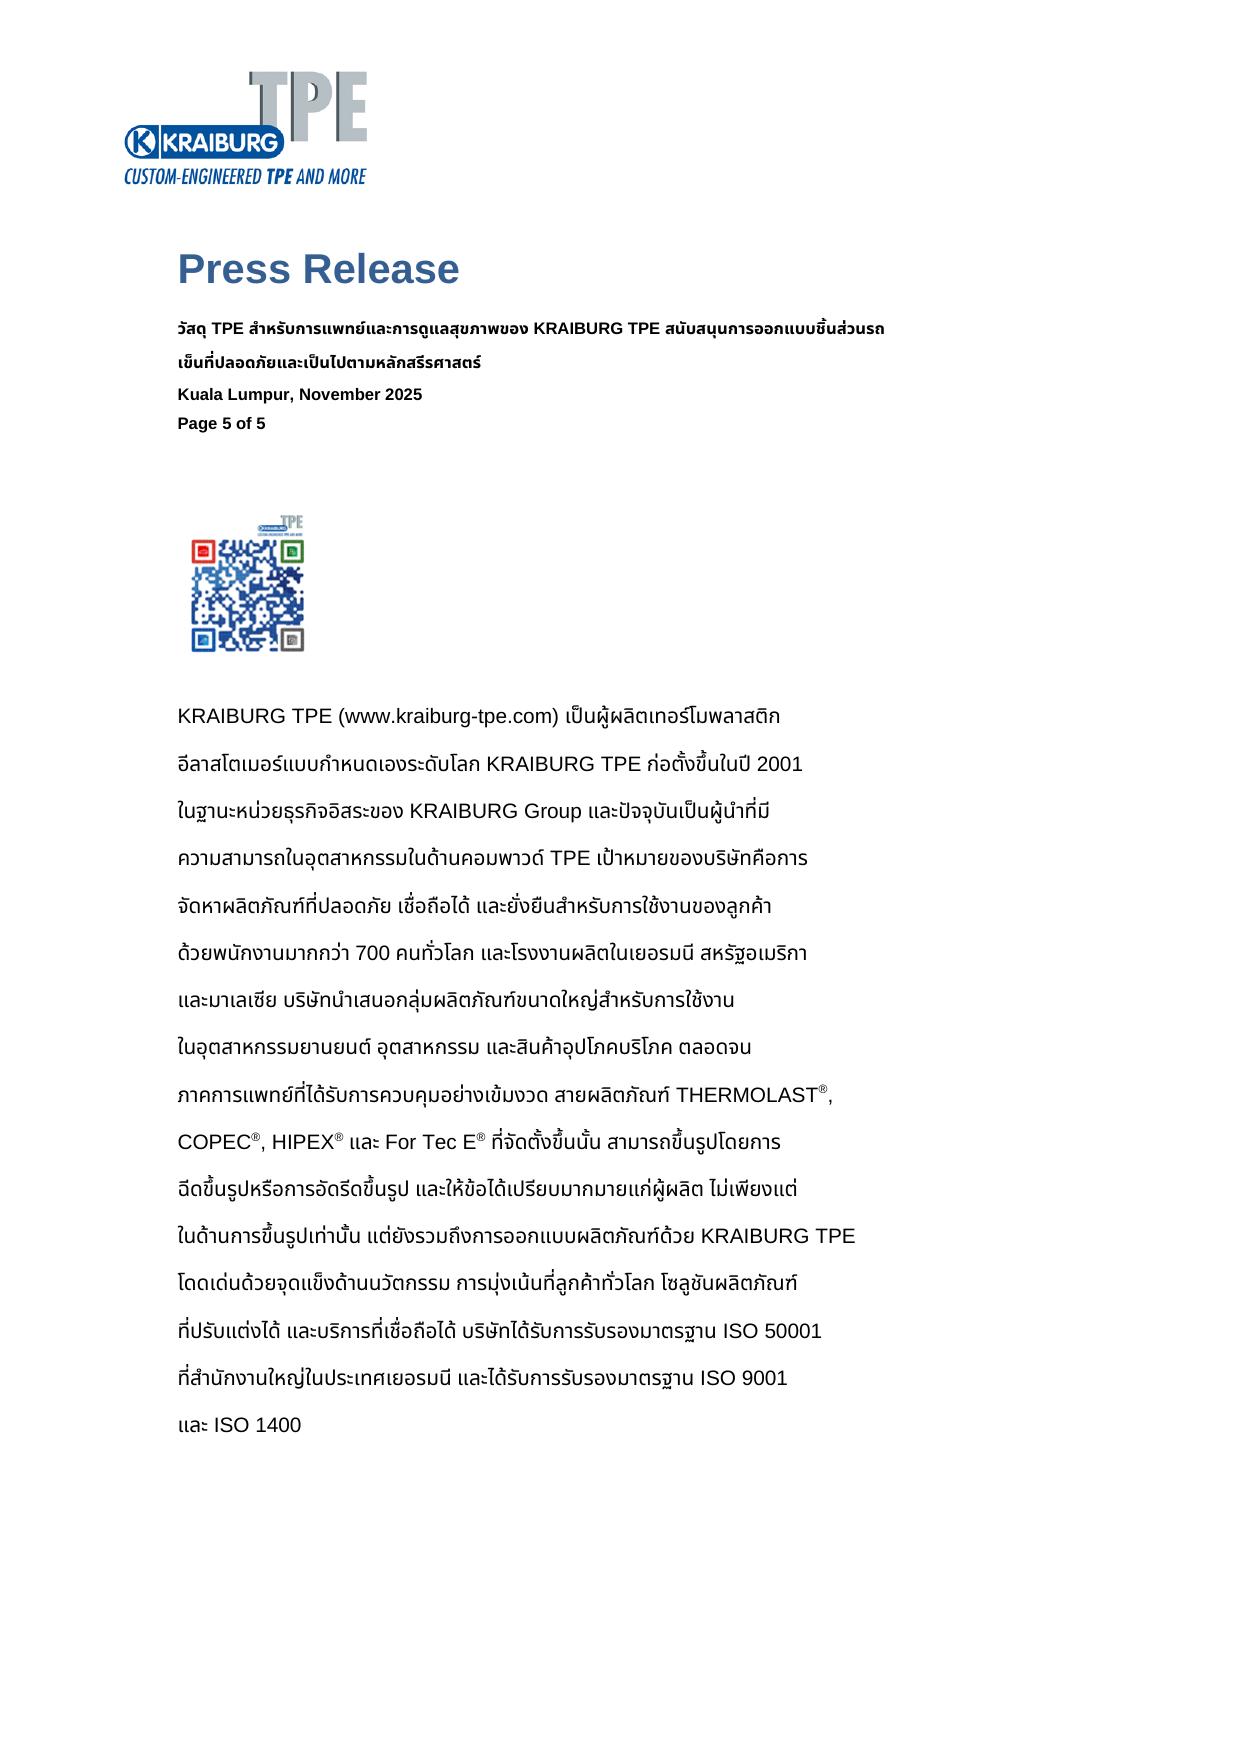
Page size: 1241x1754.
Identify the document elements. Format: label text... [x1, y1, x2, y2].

text ฉีดขึ้นรูปหรือการอัดรีดขึ้นรูป และให้ข้อได้เปรียบมากมายแก่ผู้ผลิต ไม่เพียงแต่ [177, 1174, 886, 1206]
picture [177, 506, 314, 677]
text ที่สำนักงานใหญ่ในประเทศเยอรมนี และได้รับการรับรองมาตรฐาน ISO 9001 [177, 1363, 886, 1394]
text อีลาสโตเมอร์แบบกำหนดเองระดับโลก KRAIBURG TPE ก่อตั้งขึ้นในปี 2001 [177, 749, 886, 781]
text ความสามารถในอุตสาหกรรมในด้านคอมพาวด์ TPE เป้าหมายของบริษัทคือการ [177, 844, 886, 875]
text ที่ปรับแต่งได้ และบริการที่เชื่อถือได้ บริษัทได้รับการรับรองมาตรฐาน ISO 50001 [177, 1316, 886, 1347]
text และมาเลเซีย บริษัทนำเสนอกลุ่มผลิตภัณฑ์ขนาดใหญ่สำหรับการใช้งาน [177, 986, 886, 1017]
text และ ISO 1400 [177, 1410, 886, 1442]
picture [112, 55, 379, 200]
text KRAIBURG TPE (www.kraiburg-tpe.com) เป็นผู้ผลิตเทอร์โมพลาสติก [177, 702, 886, 733]
text โดดเด่นด้วยจุดแข็งด้านนวัตกรรม การมุ่งเน้นที่ลูกค้าทั่วโลก โซลูชันผลิตภัณฑ์ [177, 1269, 886, 1300]
text ด้วยพนักงานมากกว่า 700 คนทั่วโลก และโรงงานผลิตในเยอรมนี สหรัฐอเมริกา [177, 938, 886, 970]
text ในฐานะหน่วยธุรกิจอิสระของ KRAIBURG Group และปัจจุบันเป็นผู้นำที่มี [177, 796, 886, 828]
text จัดหาผลิตภัณฑ์ที่ปลอดภัย เชื่อถือได้ และยั่งยืนสำหรับการใช้งานของลูกค้า [177, 891, 886, 922]
text ในอุตสาหกรรมยานยนต์ อุตสาหกรรม และสินค้าอุปโภคบริโภค ตลอดจน [177, 1033, 886, 1064]
text COPEC®, HIPEX® และ For Tec E® ที่จัดตั้งขึ้นนั้น สามารถขึ้นรูปโดยการ [177, 1127, 886, 1158]
text ในด้านการขึ้นรูปเท่านั้น แต่ยังรวมถึงการออกแบบผลิตภัณฑ์ด้วย KRAIBURG TPE [177, 1222, 886, 1253]
text ภาคการแพทย์ที่ได้รับการควบคุมอย่างเข้มงวด สายผลิตภัณฑ์ THERMOLAST®, [177, 1080, 886, 1111]
